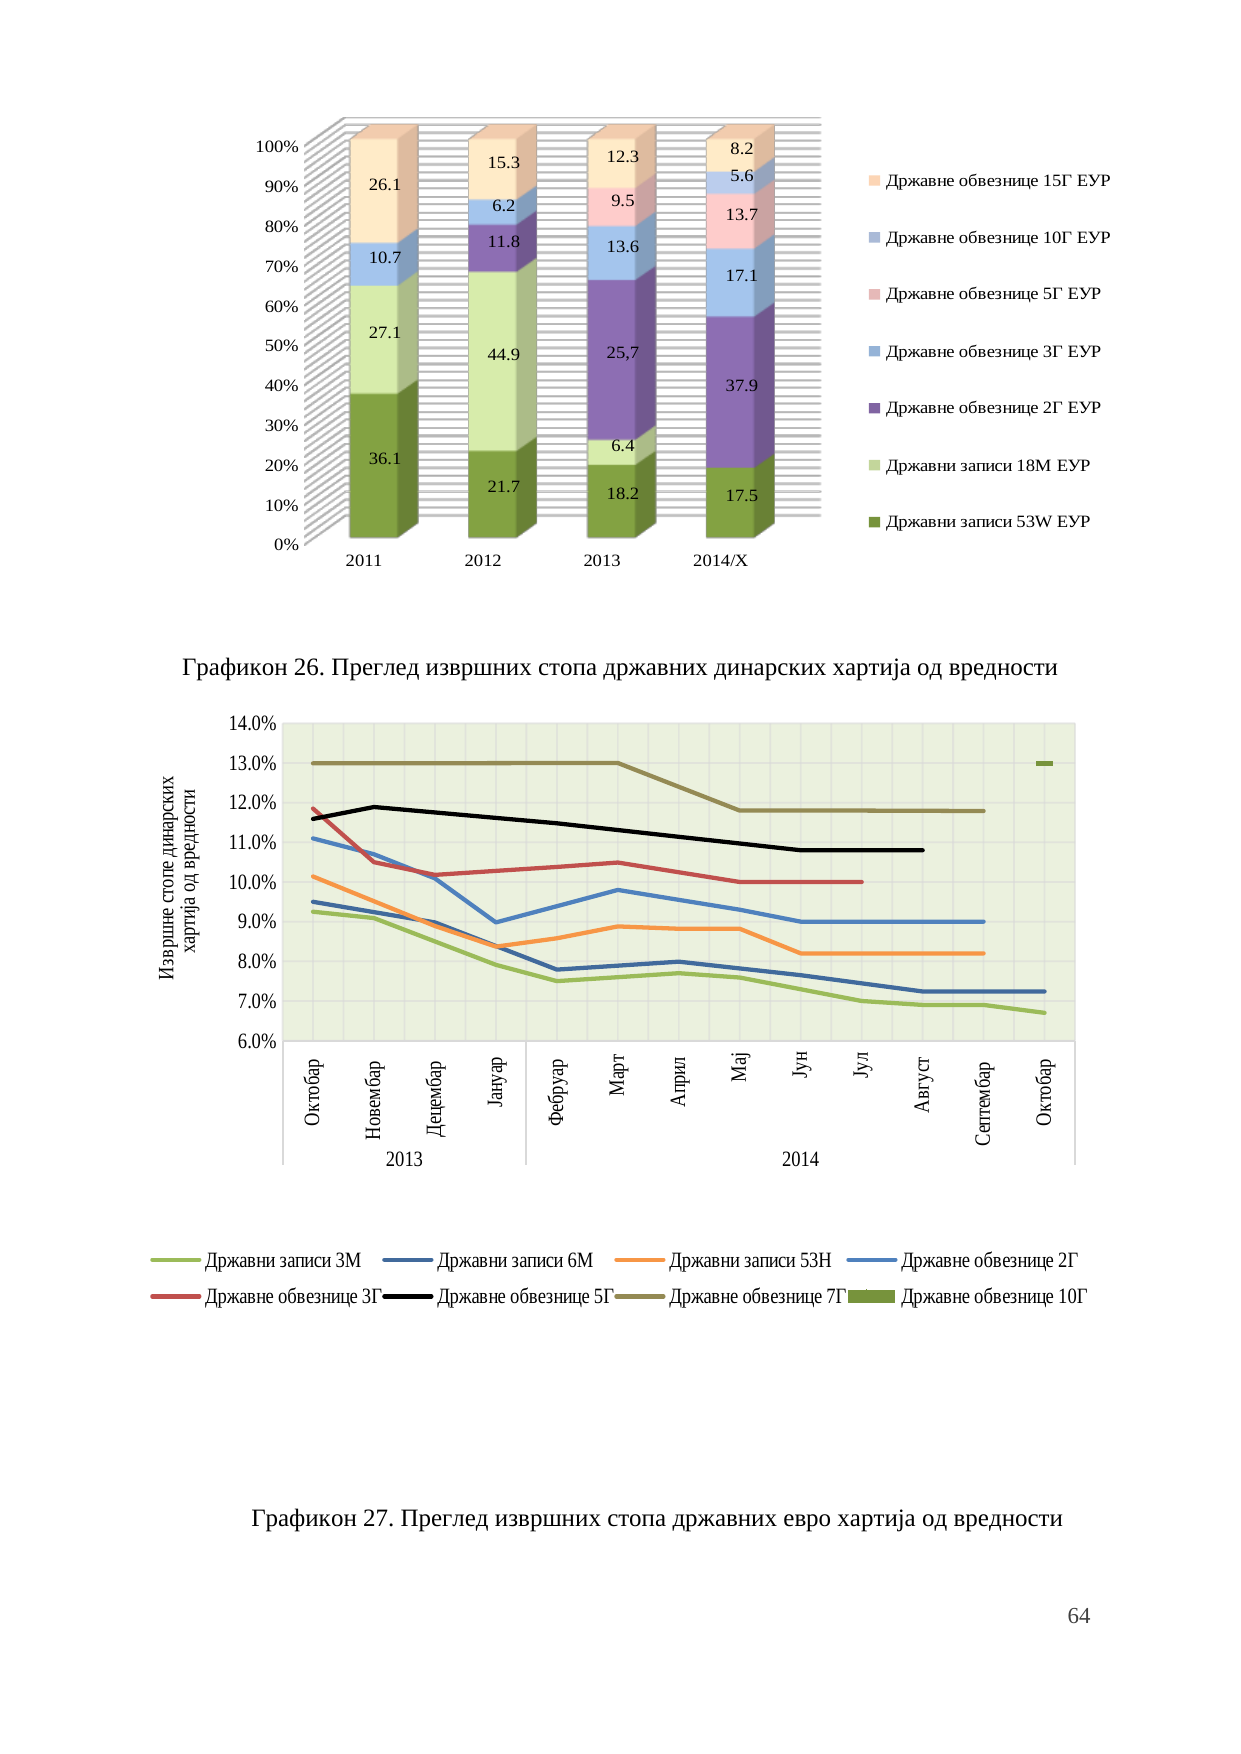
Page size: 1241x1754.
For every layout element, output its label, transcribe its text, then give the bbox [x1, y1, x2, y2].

text Графикон 27. Преглед извршних стопа државних евро хартија од вредности [150, 1503, 1090, 1532]
text Графикон 26. Преглед извршних стопа државних динарских хартија од вредности [150, 652, 1090, 681]
